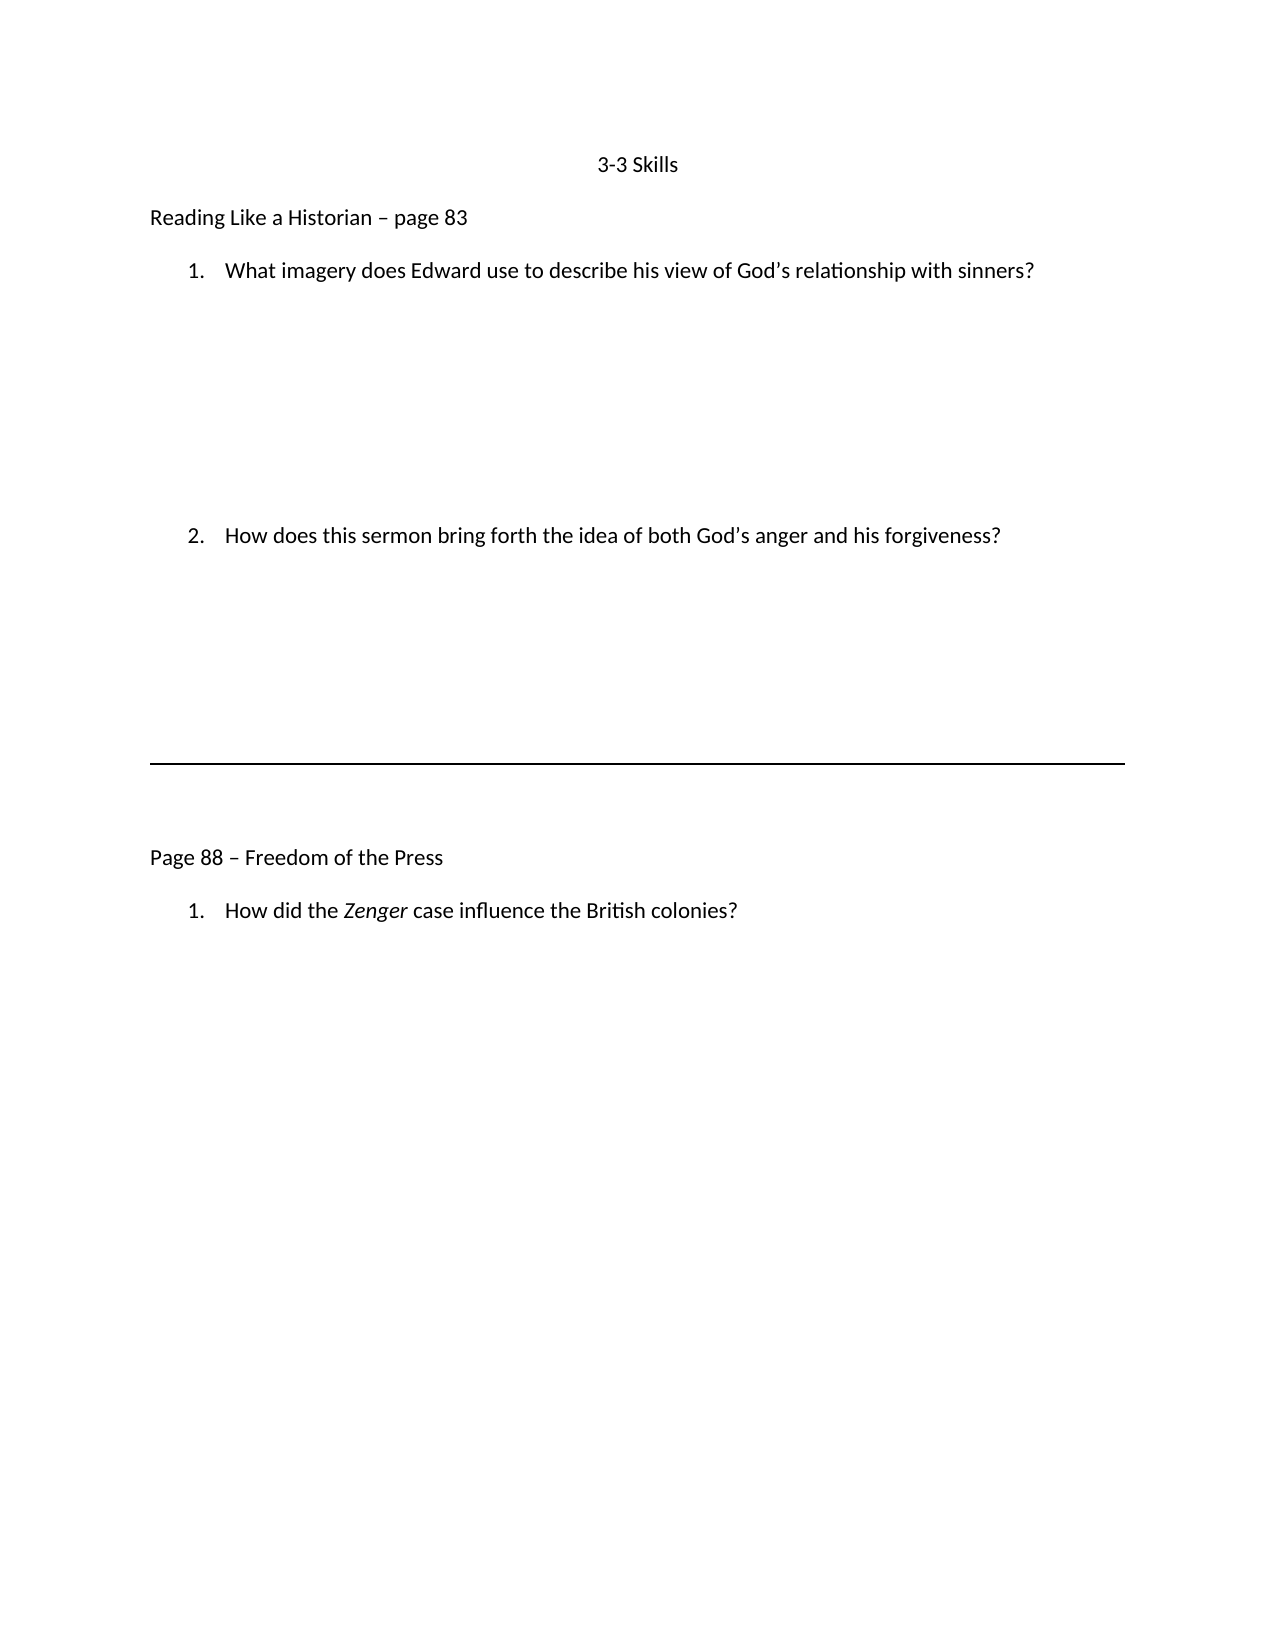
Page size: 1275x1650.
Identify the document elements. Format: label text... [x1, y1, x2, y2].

text 3-3 Skills [150, 150, 1125, 178]
list How does this sermon bring forth the idea of both God’s anger and his forgiveness? [187, 521, 1125, 549]
text Reading Like a Historian – page 83 [150, 203, 1125, 231]
text Page 88 – Freedom of the Press [150, 843, 1125, 871]
list How did the Zenger case influence the British colonies? [187, 896, 1125, 924]
list What imagery does Edward use to describe his view of God’s relationship with sinners? [187, 256, 1125, 284]
